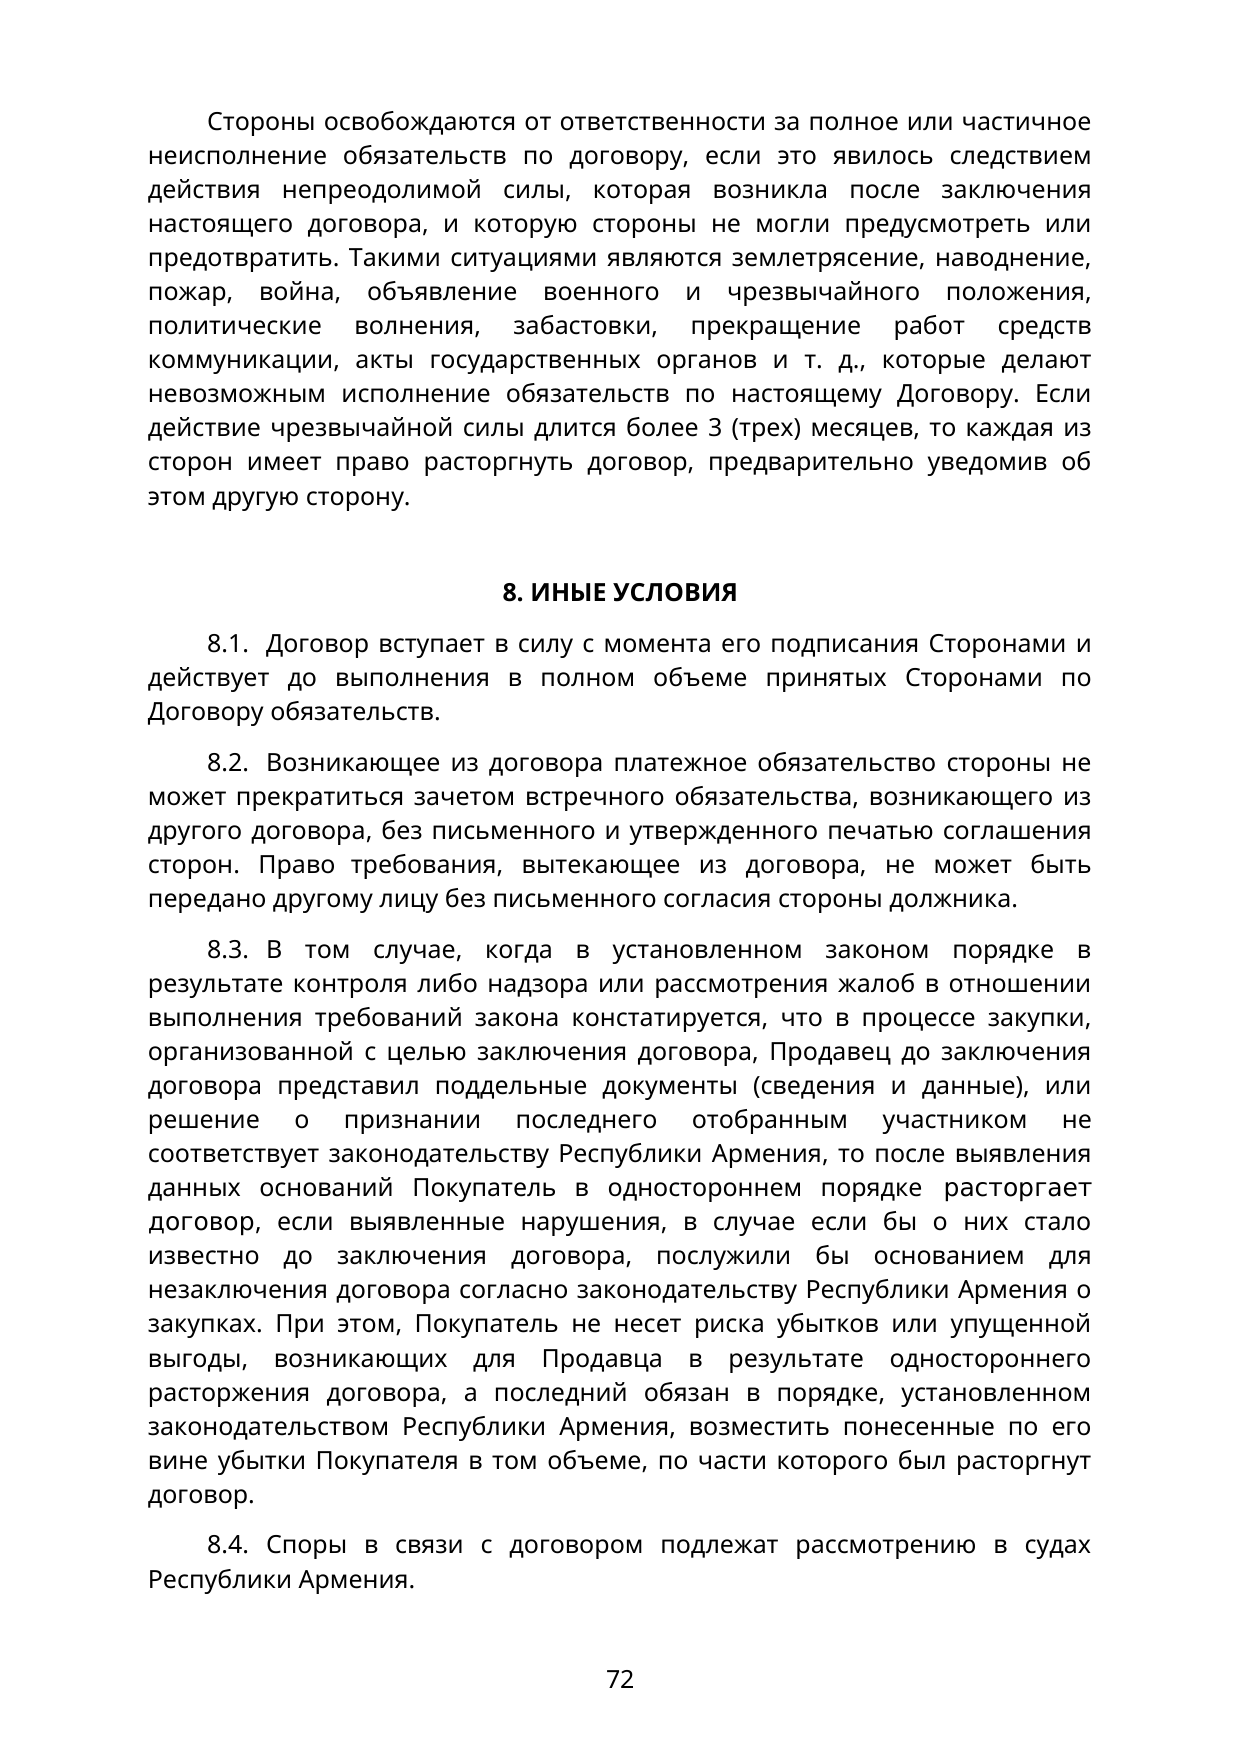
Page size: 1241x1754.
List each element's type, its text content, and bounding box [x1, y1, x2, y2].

text 8.2. Возникающее из договора платежное обязательство стороны не может прекратиться зачетом встречного обязательства, возникающего из другого договора, без письменного и утвержденного печатью соглашения сторон. Право требования, вытекающее из договора, не может быть передано другому лицу без письменного согласия стороны должника. [148, 744, 1092, 915]
text Стороны освобождаются от ответственности за полное или частичное неисполнение обязательств по договору, если это явилось следствием действия непреодолимой силы, которая возникла после заключения настоящего договора, и которую стороны не могли предусмотреть или предотвратить. Такими ситуациями являются землетрясение, наводнение, пожар, война, объявление военного и чрезвычайного положения, политические волнения, забастовки, прекращение работ средств коммуникации, акты государственных органов и т. д., которые делают невозможным исполнение обязательств по настоящему Договору. Если действие чрезвычайной силы длится более 3 (трех) месяцев, то каждая из сторон имеет право расторгнуть договор, предварительно уведомив об этом другую сторону. [148, 103, 1092, 512]
text 8.3. В том случае, когда в установленном законом порядке в результате контроля либо надзора или рассмотрения жалоб в отношении выполнения требований закона констатируется, что в процессе закупки, организованной с целью заключения договора, Продавец до заключения договора представил поддельные документы (сведения и данные), или решение о признании последнего отобранным участником не соответствует законодательству Республики Армения, то после выявления данных оснований Покупатель в одностороннем порядке расторгает договор, если выявленные нарушения, в случае если бы о них стало известно до заключения договора, послужили бы основанием для незаключения договора согласно законодательству Республики Армения о закупках. При этом, Покупатель не несет риска убытков или упущенной выгоды, возникающих для Продавца в результате одностороннего расторжения договора, а последний обязан в порядке, установленном законодательством Республики Армения, возместить понесенные по его вине убытки Покупателя в том объеме, по части которого был расторгнут договор. [148, 931, 1092, 1511]
text 8. ИНЫЕ УСЛОВИЯ [148, 575, 1092, 609]
text 8.1. Договор вступает в силу с момента его подписания Сторонами и действует до выполнения в полном объеме принятых Сторонами по Договору обязательств. [148, 625, 1092, 728]
text 8.4. Споры в связи с договором подлежат рассмотрению в судах Республики Армения. [148, 1527, 1092, 1595]
